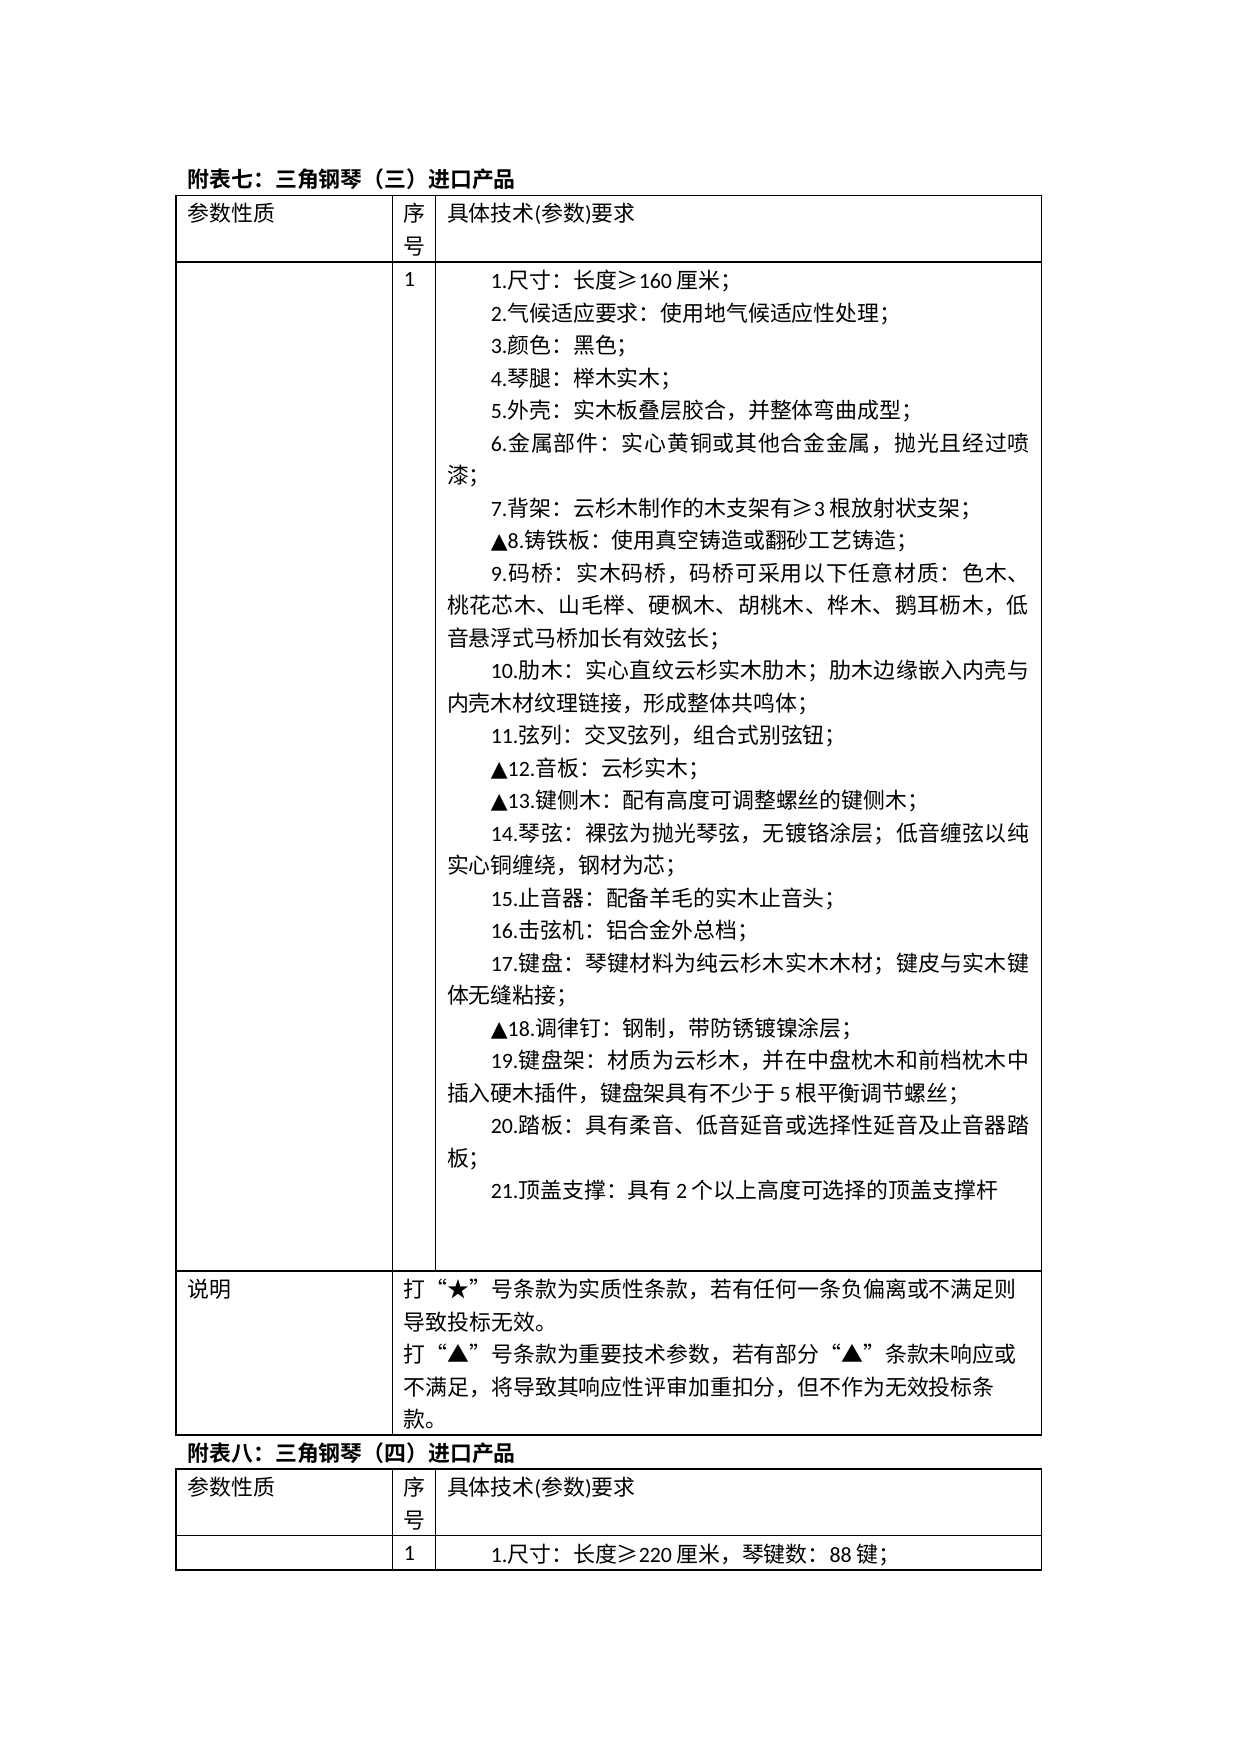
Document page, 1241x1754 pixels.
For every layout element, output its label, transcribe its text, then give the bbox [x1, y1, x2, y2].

table_cell 1.尺寸：长度≥160厘米； 2.气候适应要求：使用地气候适应性处理； 3.颜色：黑色； 4.琴腿：榉木实木； 5.外壳：实木板叠层胶合，并整体弯曲成型； 6.金属部件：实心黄铜或其他合金金属，抛光且经过喷漆； 7.背架：云杉木制作的木支架有≥3根放射状支架； ▲8.铸铁板：使用真空铸造或翻砂工艺铸造； 9.码桥：实木码桥，码桥可采用以下任意材质：色木、桃花芯木、山毛榉、硬枫木、胡桃木、桦木、鹅耳枥木，低音悬浮式马桥加长有效弦长； 10.肋木：实心直纹云杉实木肋木；肋木边缘嵌入内壳与内壳木材纹理链接，形成整体共鸣体； 11.弦列：交叉弦列，组合式别弦钮； ▲12.音板：云杉实木； ▲13.键侧木：配有高度可调整螺丝的键侧木； 14.琴弦：裸弦为抛光琴弦，无镀铬涂层；低音缠弦以纯实心铜缠绕，钢材为芯； 15.止音器：配备羊毛的实木止音头； 16.击弦机：铝合金外总档； 17.键盘：琴键材料为纯云杉木实木木材；键皮与实木键体无缝粘接； ▲18.调律钉：钢制，带防锈镀镍涂层； 19.键盘架：材质为云杉木，并在中盘枕木和前档枕木中插入硬木插件，键盘架具有不少于5根平衡调节螺丝； 20.踏板：具有柔音、低音延音或选择性延音及止音器踏板； 21.顶盖支撑：具有2个以上高度可选择的顶盖支撑杆 [436, 263, 1041, 1270]
table_header 参数性质 [177, 1470, 392, 1535]
table_header 参数性质 [177, 196, 392, 261]
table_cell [436, 1536, 1041, 1569]
table_cell [177, 263, 392, 1270]
table_header 具体技术(参数)要求 [436, 196, 1041, 261]
table_cell 1 [393, 1536, 435, 1569]
table_header 序号 [393, 1470, 435, 1535]
text 附表八：三角钢琴（四）进口产品 [187, 1436, 1053, 1468]
table_header 序号 [393, 196, 435, 261]
text 附表七：三角钢琴（三）进口产品 [187, 162, 1053, 194]
table_cell 打“★”号条款为实质性条款，若有任何一条负偏离或不满足则导致投标无效。 打“▲”号条款为重要技术参数，若有部分“▲”条款未响应或不满足，将导致其响应性评审加重扣分，但不作为无效投标条款。 [393, 1272, 1041, 1434]
table_header 具体技术(参数)要求 [436, 1470, 1041, 1535]
table_cell 说明 [177, 1272, 392, 1434]
table_cell [177, 1536, 392, 1569]
table_cell 1 [393, 263, 435, 1270]
